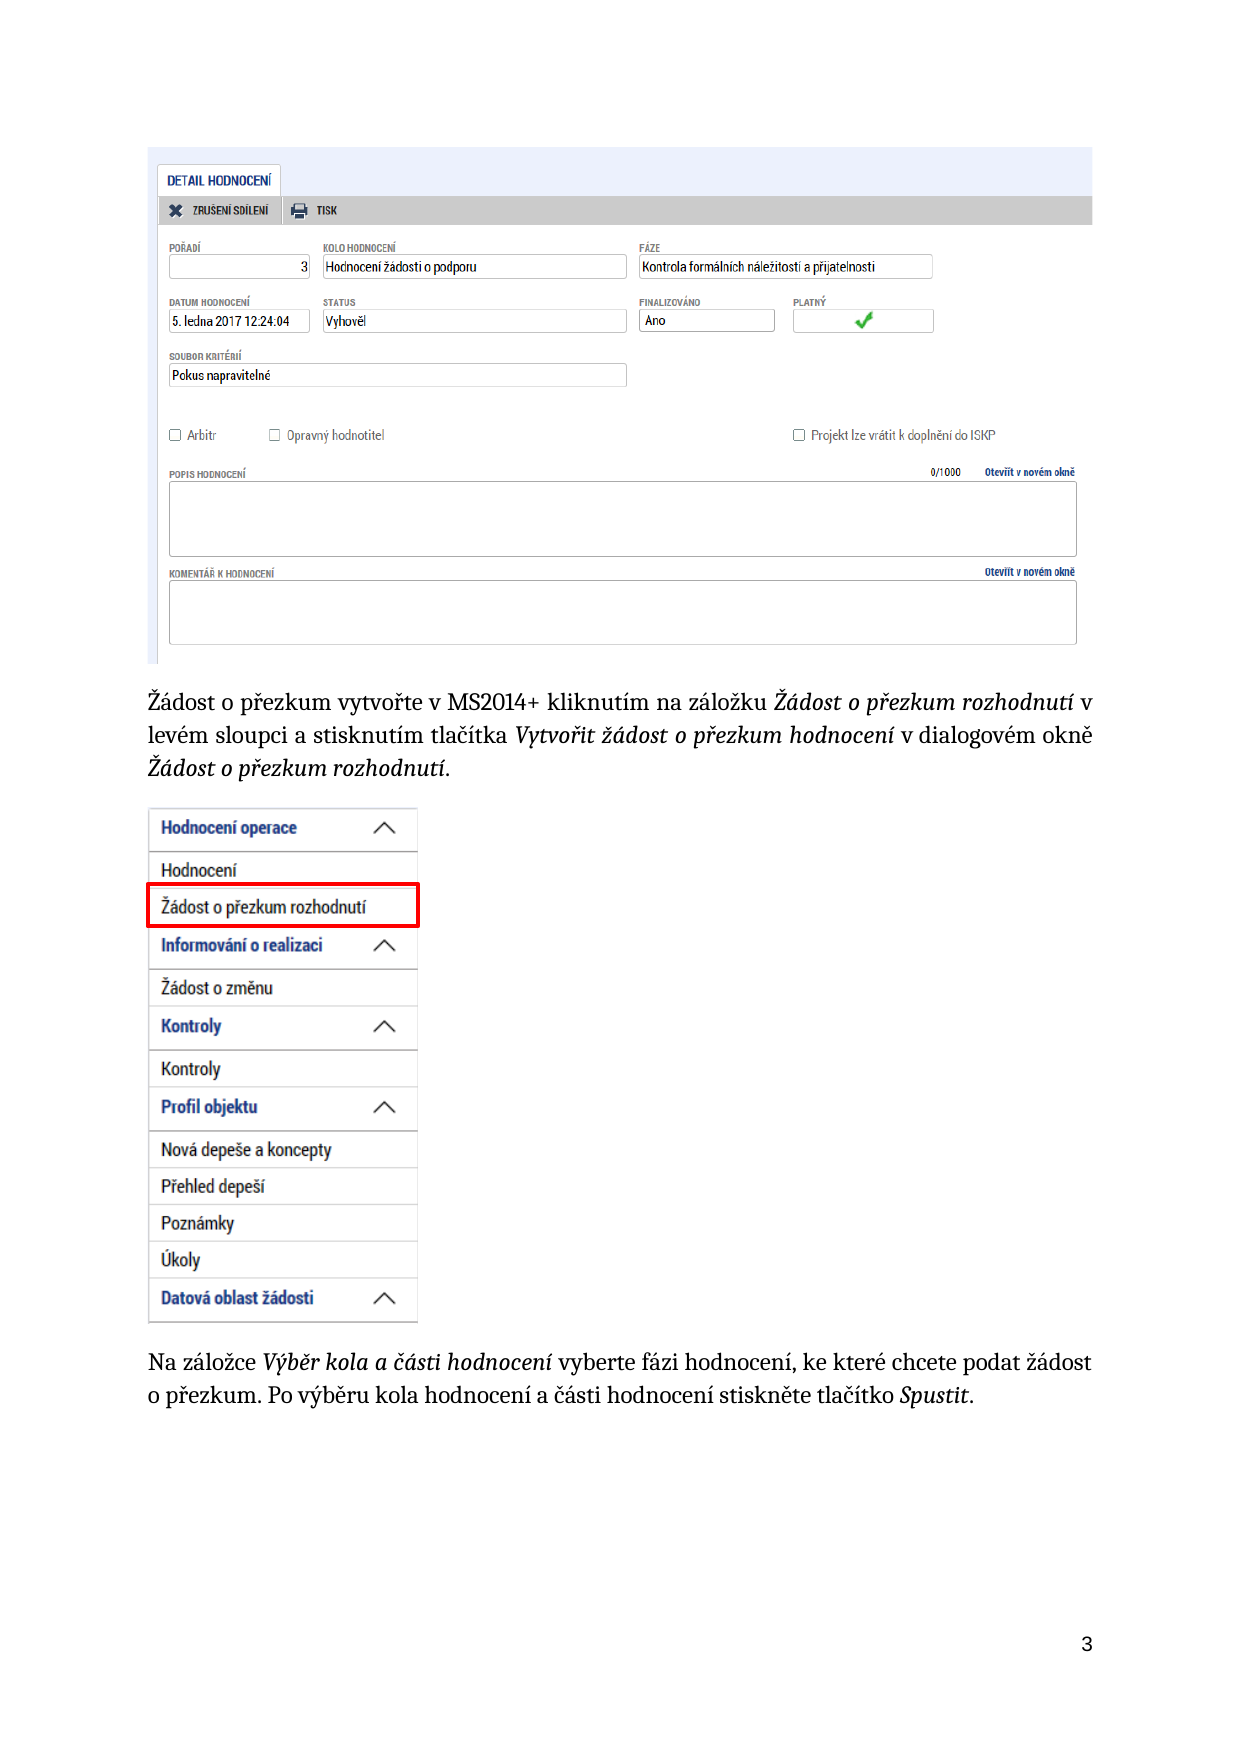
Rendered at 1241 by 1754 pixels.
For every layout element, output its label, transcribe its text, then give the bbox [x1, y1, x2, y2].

picture [150, 886, 416, 924]
text Žádost o přezkum vytvořte v MS2014+ kliknutím na záložku Žádost o přezkum rozhodnutí v levém sloupci a stisknutím tlačítka Vytvořit žádost o přezkum hodnocení v dialogovém okně Žádost o přezkum rozhodnutí. [148, 688, 1093, 783]
text Na záložce Výběr kola a části hodnocení vyberte fázi hodnocení, ke které chcete podat žádost o přezkum. Po výběru kola hodnocení a části hodnocení stiskněte tlačítko Spustit. [148, 1348, 1093, 1410]
picture [147, 147, 1093, 664]
picture [147, 928, 418, 1324]
picture [147, 807, 418, 882]
